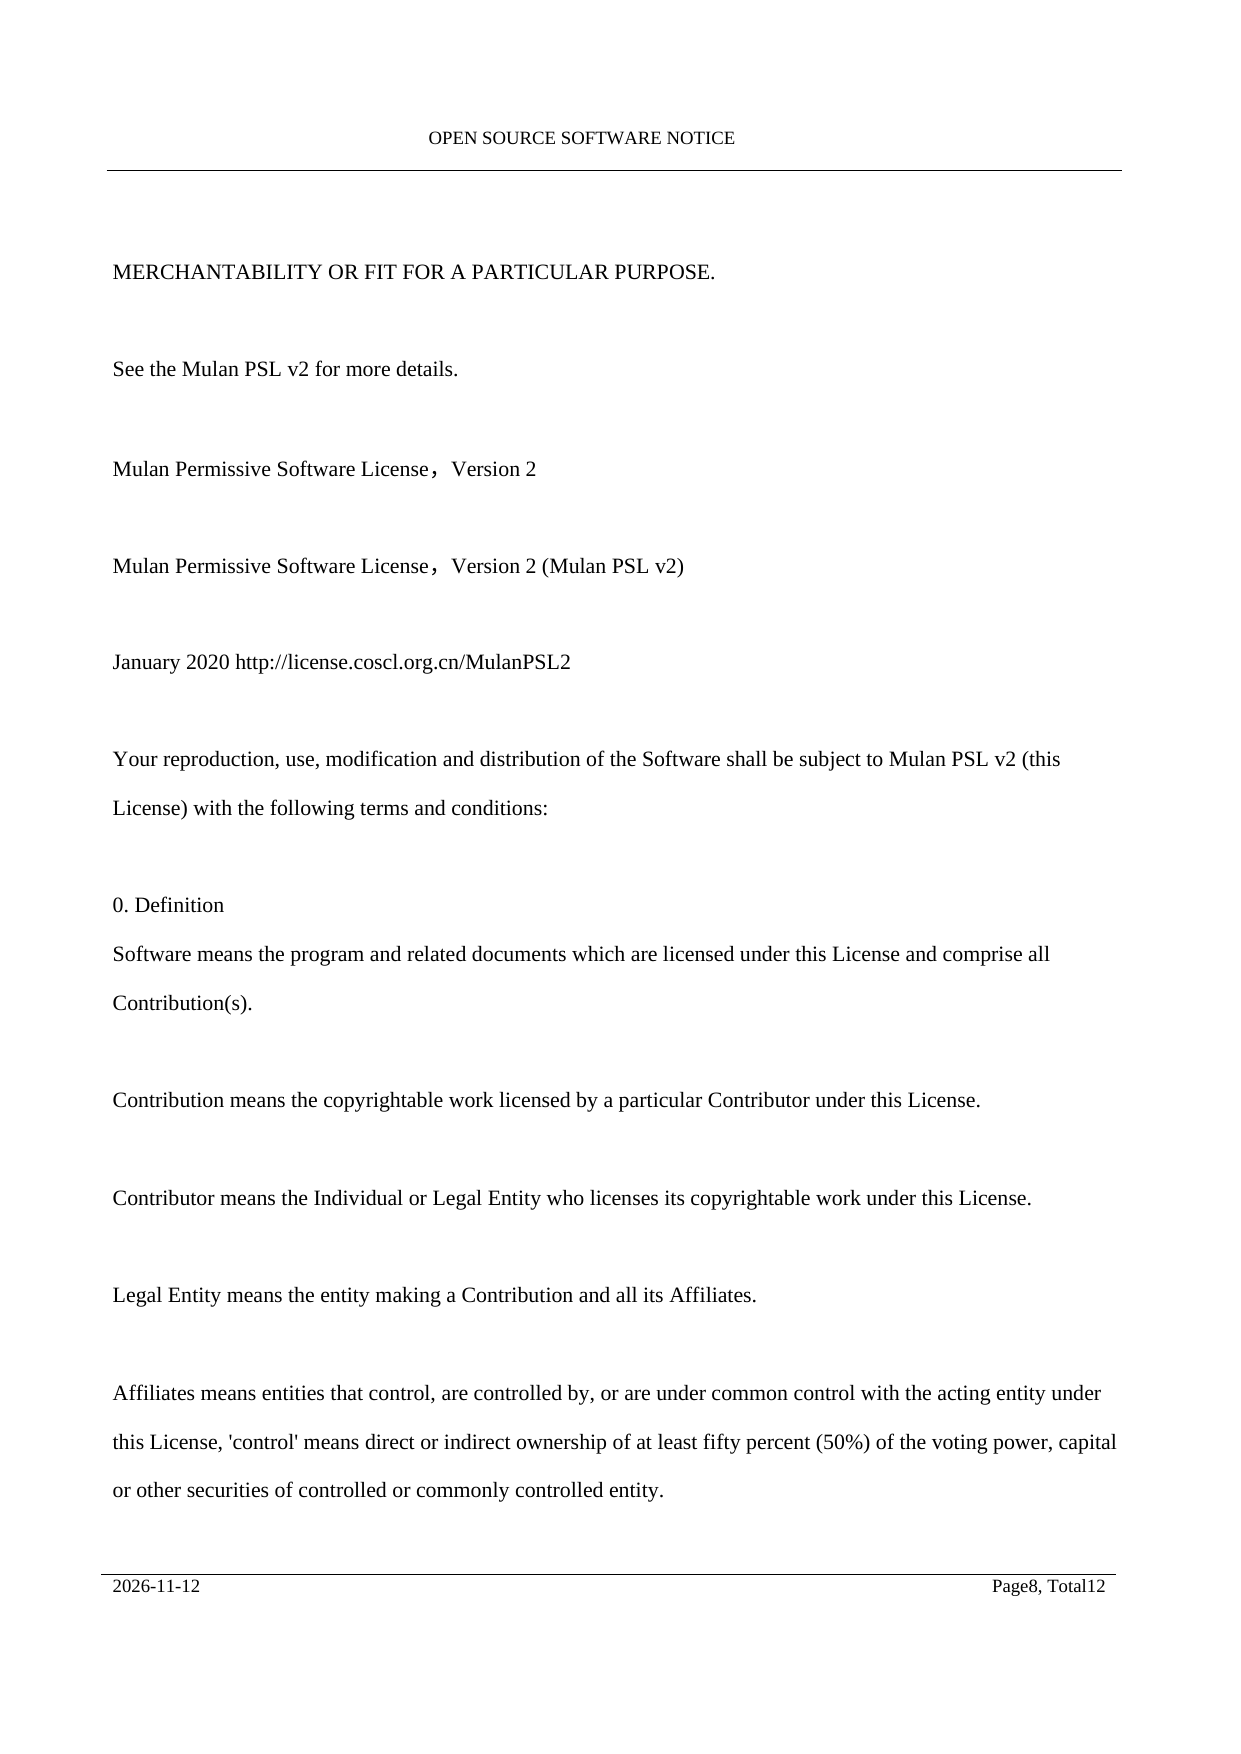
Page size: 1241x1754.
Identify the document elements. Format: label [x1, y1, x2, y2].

text [112, 206, 1128, 1506]
